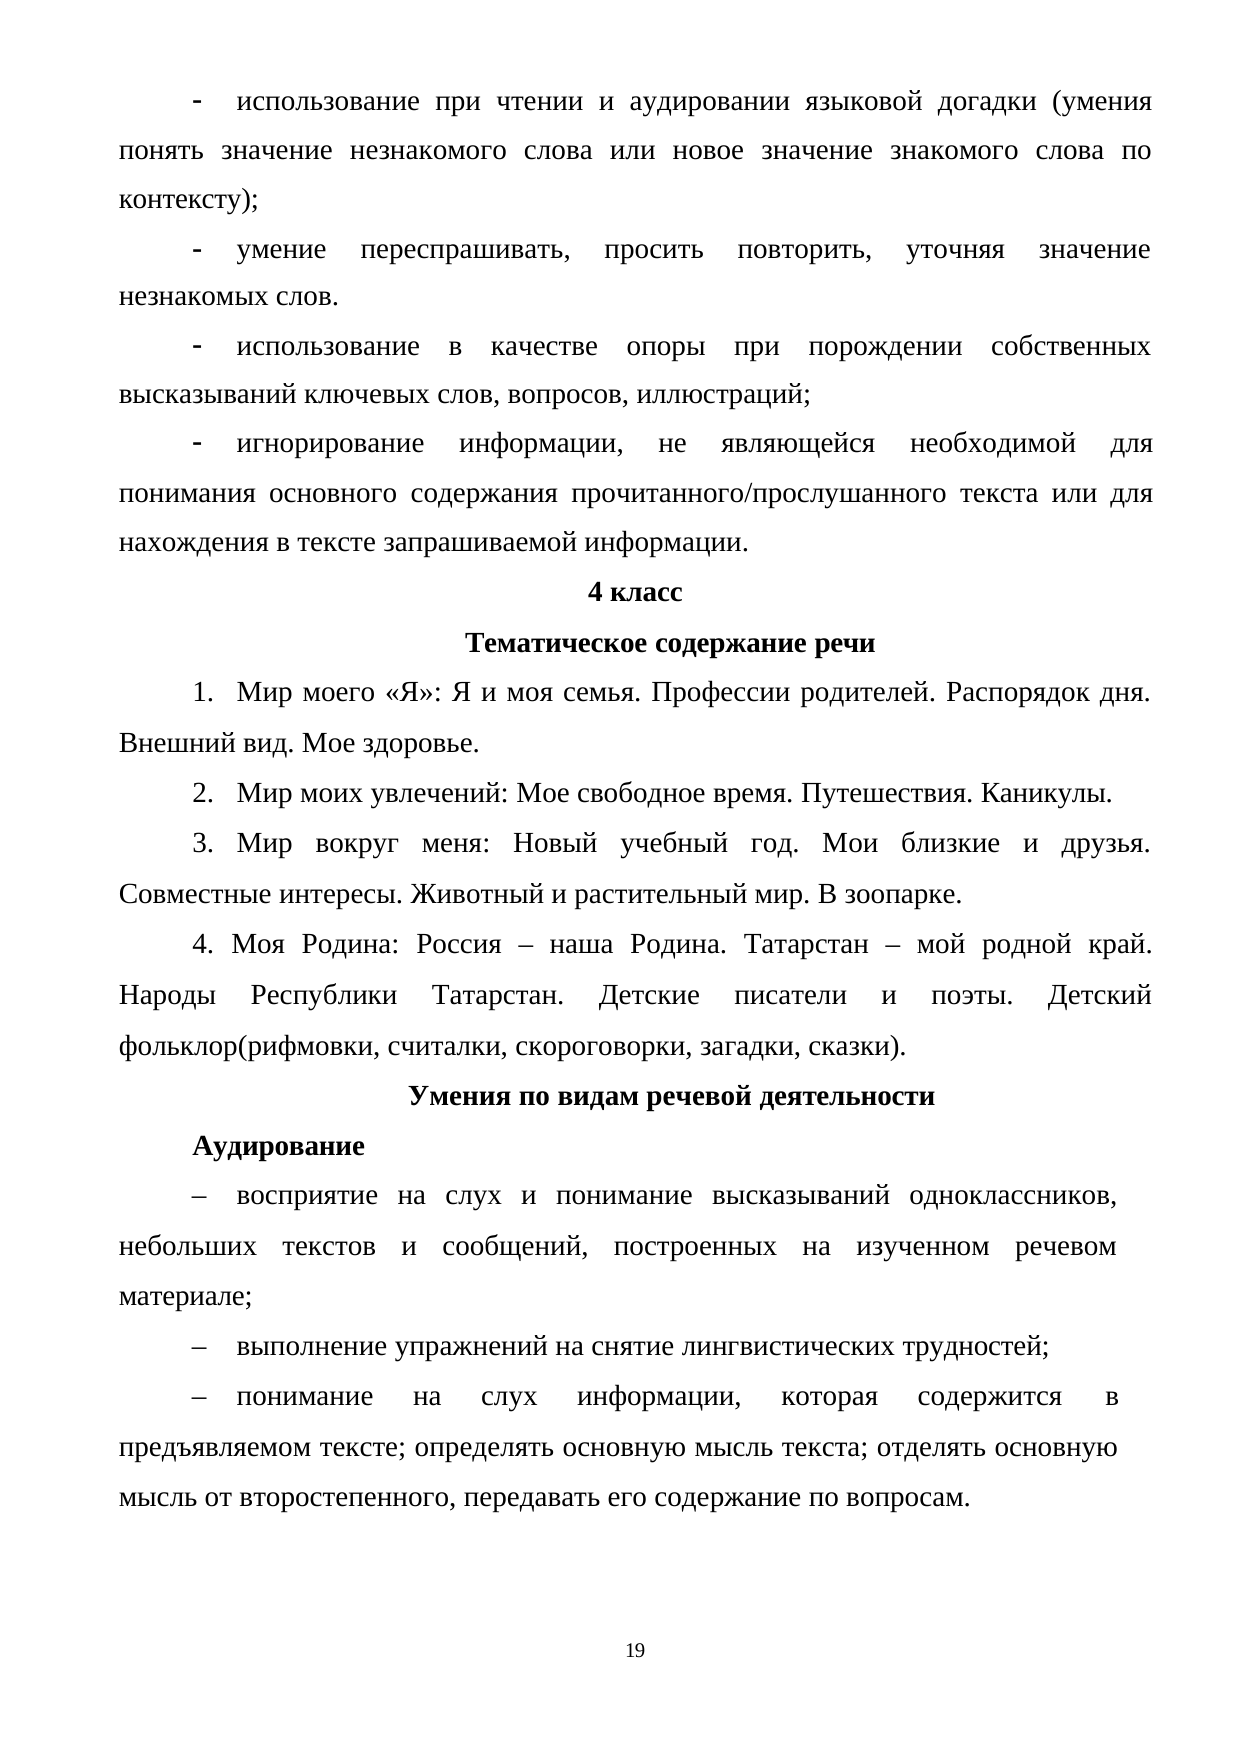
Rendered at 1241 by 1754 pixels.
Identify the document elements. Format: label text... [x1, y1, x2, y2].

list игнорирование информации, не являющейся необходимой для понимания основного содержания прочитанного/прослушанного текста или для нахождения в тексте запрашиваемой информации. [118, 426, 1153, 557]
list умение переспрашивать, просить повторить, уточняя значение незнакомых слов. [118, 231, 1151, 311]
list использование при чтении и аудировании языковой догадки (умения понять значение незнакомого слова или новое значение знакомого слова по контексту); [118, 83, 1153, 214]
subtitle 4 класс [97, 574, 1173, 608]
list использование в качестве опоры при порождении собственных высказываний ключевых слов, вопросов, иллюстраций; [118, 328, 1152, 409]
list понимание на слух информации, которая содержится в предъявляемом тексте; определять основную мысль текста; отделять основную мысль от второстепенного, передавать его содержание по вопросам. [118, 1378, 1119, 1513]
list Мир моих увлечений: Мое свободное время. Путешествия. Каникулы. [192, 775, 1186, 809]
list Моя Родина: Россия – наша Родина. Татарстан – мой родной край. Народы Республики Татарстан. Детские писатели и поэты. Детский фольклор(рифмовки, считалки, скороговорки, загадки, сказки). [118, 926, 1153, 1061]
list выполнение упражнений на снятие лингвистических трудностей; [192, 1329, 1186, 1362]
text Тематическое содержание речи [465, 625, 1186, 659]
list восприятие на слух и понимание высказываний одноклассников, небольших текстов и сообщений, построенных на изученном речевом материале; [118, 1177, 1118, 1312]
subtitle Умения по видам речевой деятельности [408, 1078, 1186, 1112]
list Мир вокруг меня: Новый учебный год. Мои близкие и друзья. Совместные интересы. Животный и растительный мир. В зоопарке. [118, 825, 1152, 909]
text Аудирование [192, 1128, 1186, 1162]
list Мир моего «Я»: Я и моя семья. Профессии родителей. Распорядок дня. Внешний вид. Мое здоровье. [118, 674, 1152, 758]
